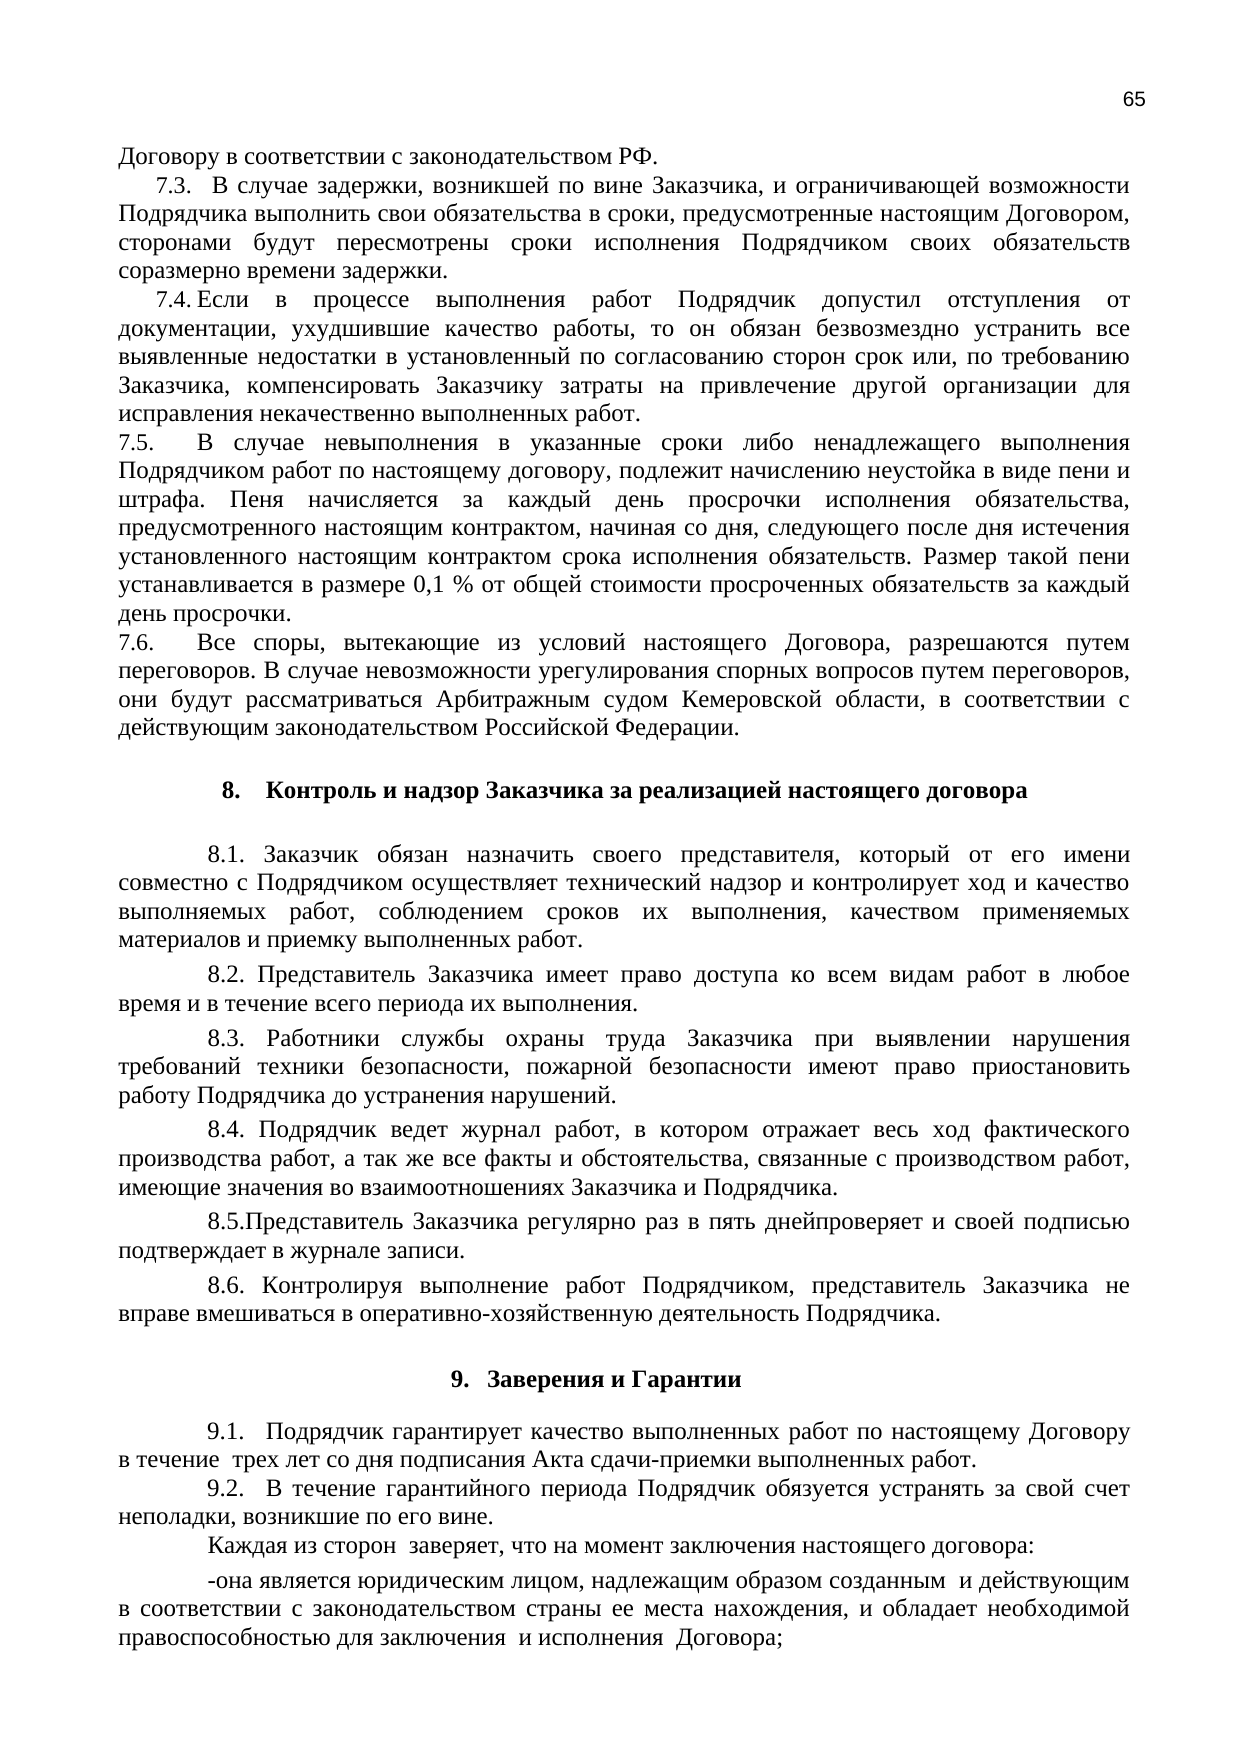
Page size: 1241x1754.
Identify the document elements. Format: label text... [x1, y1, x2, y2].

list Контроль и надзор Заказчика за реализацией настоящего договора [222, 776, 1131, 805]
text 8.5.Представитель Заказчика регулярно раз в пять днейпроверяет и своей подписью подтверждает в журнале записи. [118, 1207, 1131, 1264]
text -она является юридическим лицом, надлежащим образом созданным и действующим в соответствии с законодательством страны ее места нахождения, и обладает необходимой правоспособностью для заключения и исполнения Договора; [118, 1565, 1131, 1651]
text 8.2. Представитель Заказчика имеет право доступа ко всем видам работ в любое время и в течение всего периода их выполнения. [118, 960, 1131, 1017]
text Каждая из сторон заверяет, что на момент заключения настоящего договора: [118, 1531, 1131, 1559]
list Все споры, вытекающие из условий настоящего Договора, разрешаются путем переговоров. В случае невозможности урегулирования спорных вопросов путем переговоров, они будут рассматриваться Арбитражным судом Кемеровской области, в соответствии с действующим законодательством Российской Федерации. [118, 627, 1131, 741]
list Подрядчик гарантирует качество выполненных работ по настоящему Договору в течение трех лет со дня подписания Акта сдачи-приемки выполненных работ. [118, 1416, 1131, 1473]
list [118, 142, 1131, 171]
text 8.4. Подрядчик ведет журнал работ, в котором отражает весь ход фактического производства работ, а так же все факты и обстоятельства, связанные с производством работ, имеющие значения во взаимоотношениях Заказчика и Подрядчика. [118, 1115, 1131, 1201]
text 8.6. Контролируя выполнение работ Подрядчиком, представитель Заказчика не вправе вмешиваться в оперативно-хозяйственную деятельность Подрядчика. [118, 1270, 1131, 1327]
text 8.1. Заказчик обязан назначить своего представителя, который от его имени совместно с Подрядчиком осуществляет технический надзор и контролирует ход и качество выполняемых работ, соблюдением сроков их выполнения, качеством применяемых материалов и приемку выполненных работ. [118, 839, 1131, 954]
text 8.3. Работники службы охраны труда Заказчика при выявлении нарушения требований техники безопасности, пожарной безопасности имеют право приостановить работу Подрядчика до устранения нарушений. [118, 1023, 1131, 1109]
list В случае задержки, возникшей по вине Заказчика, и ограничивающей возможности Подрядчика выполнить свои обязательства в сроки, предусмотренные настоящим Договором, сторонами будут пересмотрены сроки исполнения Подрядчиком своих обязательств соразмерно времени задержки. [118, 171, 1131, 285]
list Если в процессе выполнения работ Подрядчик допустил отступления от документации, ухудшившие качество работы, то он обязан безвозмездно устранить все выявленные недостатки в установленный по согласованию сторон срок или, по требованию Заказчика, компенсировать Заказчику затраты на привлечение другой организации для исправления некачественно выполненных работ. [118, 285, 1131, 427]
list В случае невыполнения в указанные сроки либо ненадлежащего выполнения Подрядчиком работ по настоящему договору, подлежит начислению неустойка в виде пени и штрафа. Пеня начисляется за каждый день просрочки исполнения обязательства, предусмотренного настоящим контрактом, начиная со дня, следующего после дня истечения установленного настоящим контрактом срока исполнения обязательств. Размер такой пени устанавливается в размере 0,1 % от общей стоимости просроченных обязательств за каждый день просрочки. [118, 427, 1131, 627]
list Заверения и Гарантии [451, 1368, 1131, 1392]
list В течение гарантийного периода Подрядчик обязуется устранять за свой счет неполадки, возникшие по его вине. [118, 1473, 1131, 1531]
